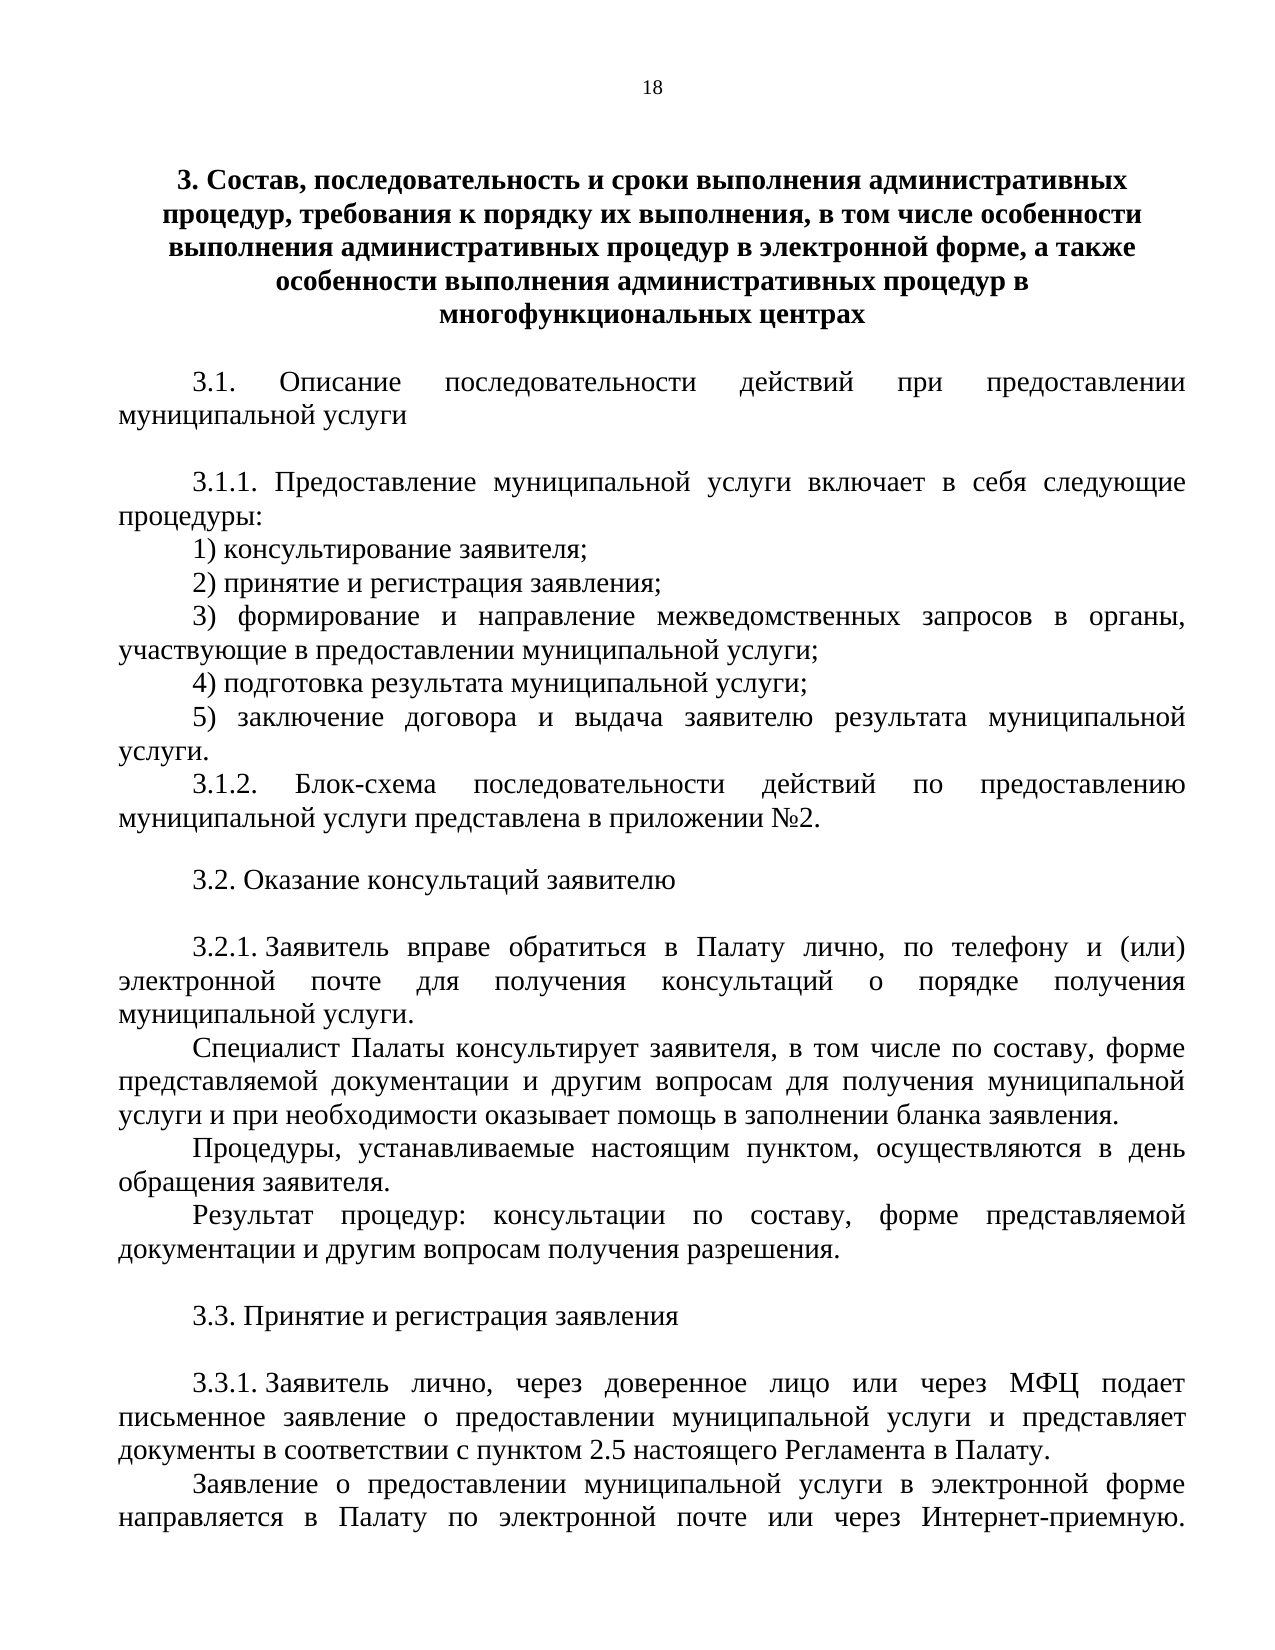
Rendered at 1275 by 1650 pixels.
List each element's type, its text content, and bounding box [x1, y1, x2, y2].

text 3.1.2. Блок-схема последовательности действий по предоставлению муниципальной услуги представлена в приложении №2. [118, 766, 1186, 833]
text 3.3.1. Заявитель лично, через доверенное лицо или через МФЦ подает письменное заявление о предоставлении муниципальной услуги и представляет документы в соответствии с пунктом 2.5 настоящего Регламента в Палату. [118, 1365, 1186, 1466]
text 3) формирование и направление межведомственных запросов в органы, участвующие в предоставлении муниципальной услуги; [118, 598, 1186, 666]
text 3. Cостав, последовательность и сроки выполнения административных процедур, требования к порядку их выполнения, в том числе особенности выполнения административных процедур в электронной форме, а также особенности выполнения административных процедур в многофункциональных центрах [118, 162, 1186, 330]
text 3.1.1. Предоставление муниципальной услуги включает в себя следующие процедуры: [118, 464, 1186, 531]
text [118, 1466, 1186, 1533]
text 5) заключение договора и выдача заявителю результата муниципальной услуги. [118, 699, 1186, 766]
text Результат процедур: консультации по составу, форме представляемой документации и другим вопросам получения разрешения. [118, 1197, 1186, 1264]
text Процедуры, устанавливаемые настоящим пунктом, осуществляются в день обращения заявителя. [118, 1130, 1186, 1197]
text 3.2.1. Заявитель вправе обратиться в Палату лично, по телефону и (или) электронной почте для получения консультаций о порядке получения муниципальной услуги. [118, 929, 1186, 1030]
text 3.1. Описание последовательности действий при предоставлении муниципальной услуги [118, 364, 1186, 431]
text 3.2. Оказание консультаций заявителю [118, 862, 1186, 896]
text 3.3. Принятие и регистрация заявления [118, 1298, 1186, 1332]
text Специалист Палаты консультирует заявителя, в том числе по составу, форме представляемой документации и другим вопросам для получения муниципальной услуги и при необходимости оказывает помощь в заполнении бланка заявления. [118, 1030, 1186, 1130]
text 2) принятие и регистрация заявления; [118, 565, 1186, 598]
text 4) подготовка результата муниципальной услуги; [118, 666, 1186, 699]
text 1) консультирование заявителя; [118, 531, 1186, 565]
